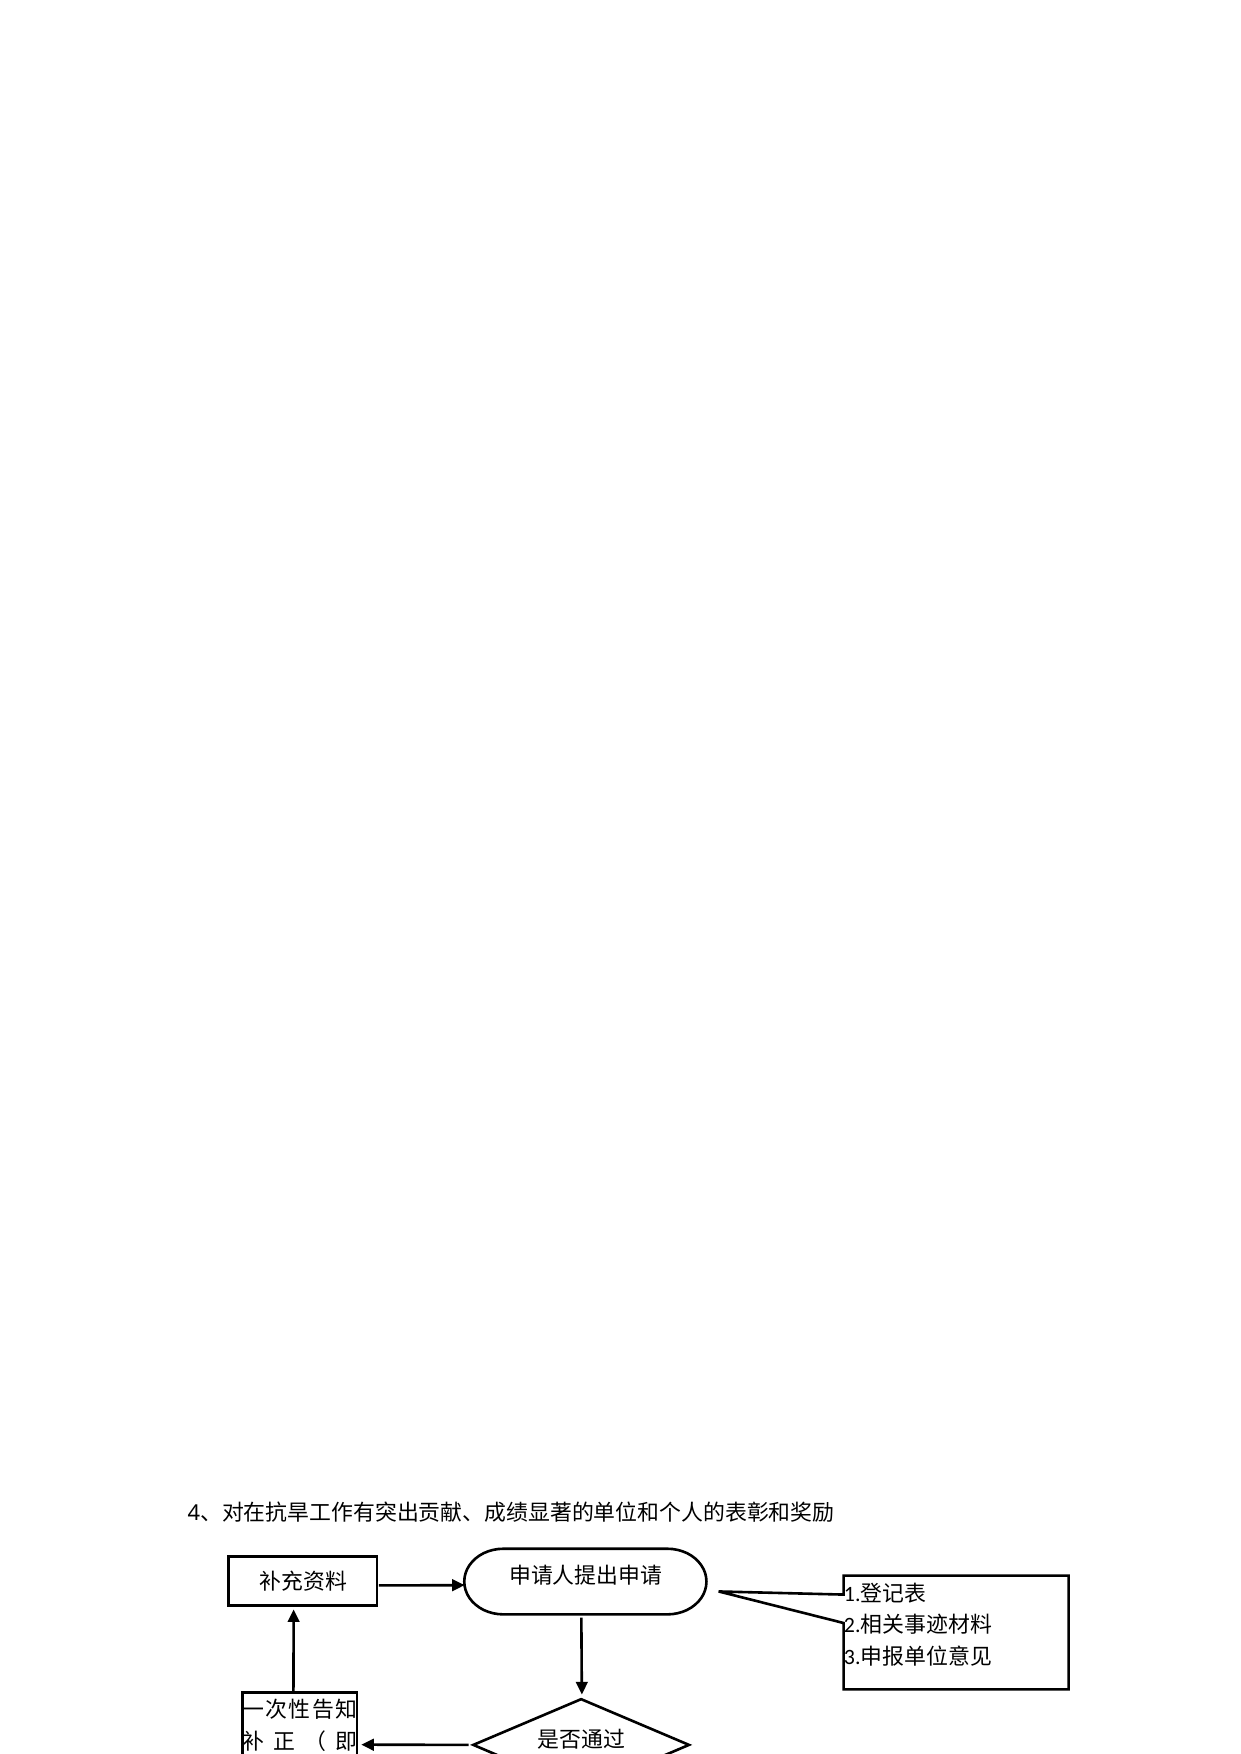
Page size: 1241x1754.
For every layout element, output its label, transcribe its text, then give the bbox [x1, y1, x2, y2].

text 4、对在抗旱工作有突出贡献、成绩显著的单位和个人的表彰和奖励 [187, 1494, 1053, 1527]
